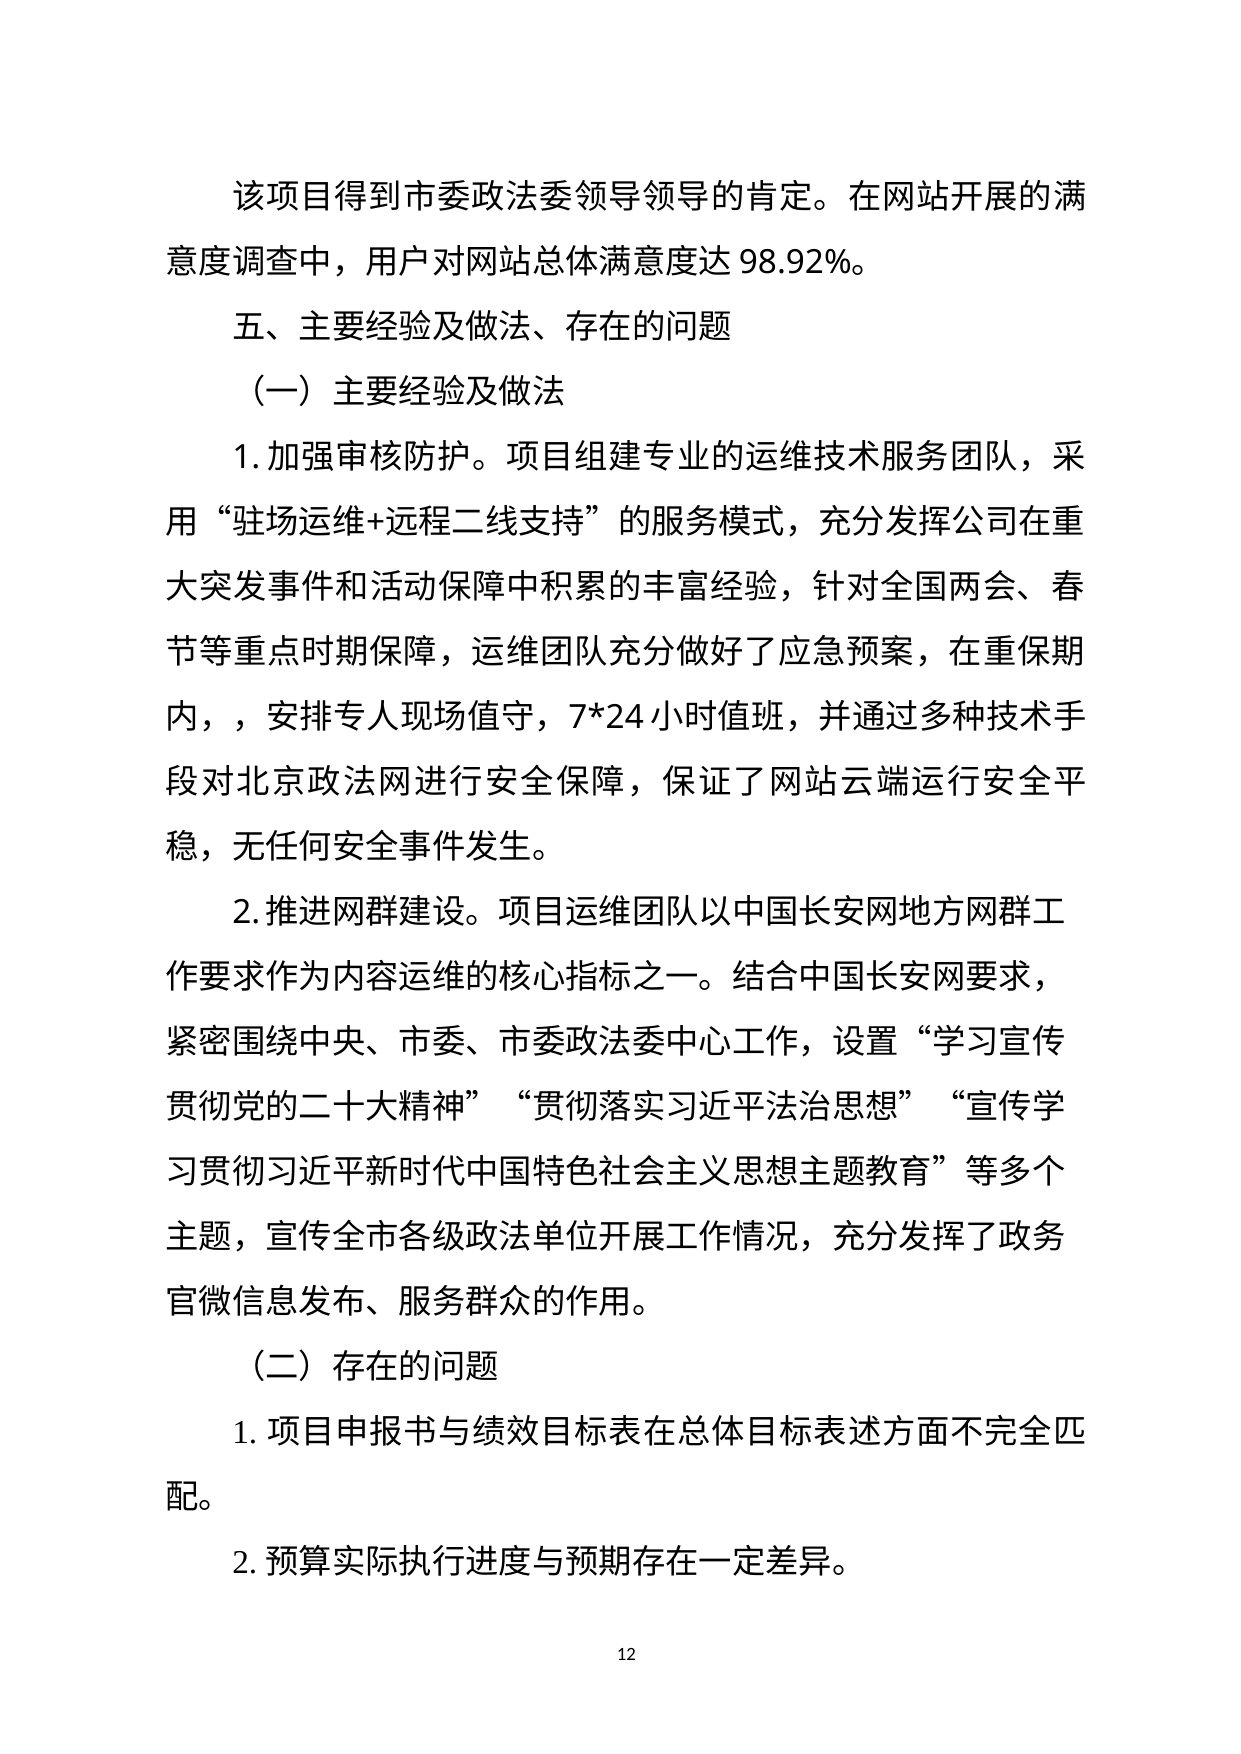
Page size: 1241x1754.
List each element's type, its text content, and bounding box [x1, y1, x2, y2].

text 1. 项目申报书与绩效目标表在总体目标表述方面不完全匹配。 [165, 1397, 1087, 1527]
text 2. 预算实际执行进度与预期存在一定差异。 [165, 1527, 1087, 1592]
text 1. 加强审核防护。项目组建专业的运维技术服务团队，采用“驻场运维+远程二线支持”的服务模式，充分发挥公司在重大突发事件和活动保障中积累的丰富经验，针对全国两会、春节等重点时期保障，运维团队充分做好了应急预案，在重保期内，，安排专人现场值守，7*24小时值班，并通过多种技术手段对北京政法网进行安全保障，保证了网站云端运行安全平稳，无任何安全事件发生。 [165, 422, 1087, 877]
text （二）存在的问题 [165, 1332, 1087, 1397]
text （一）主要经验及做法 [165, 357, 1087, 422]
text 该项目得到市委政法委领导领导的肯定。在网站开展的满意度调查中，用户对网站总体满意度达98.92%。 [165, 162, 1087, 292]
subtitle 五、主要经验及做法、存在的问题 [165, 292, 1087, 357]
text 2. 推进网群建设。项目运维团队以中国长安网地方网群工作要求作为内容运维的核心指标之一。结合中国长安网要求，紧密围绕中央、市委、市委政法委中心工作，设置“学习宣传贯彻党的二十大精神”“贯彻落实习近平法治思想”“宣传学习贯彻习近平新时代中国特色社会主义思想主题教育”等多个主题，宣传全市各级政法单位开展工作情况，充分发挥了政务官微信息发布、服务群众的作用。 [165, 877, 1087, 1332]
